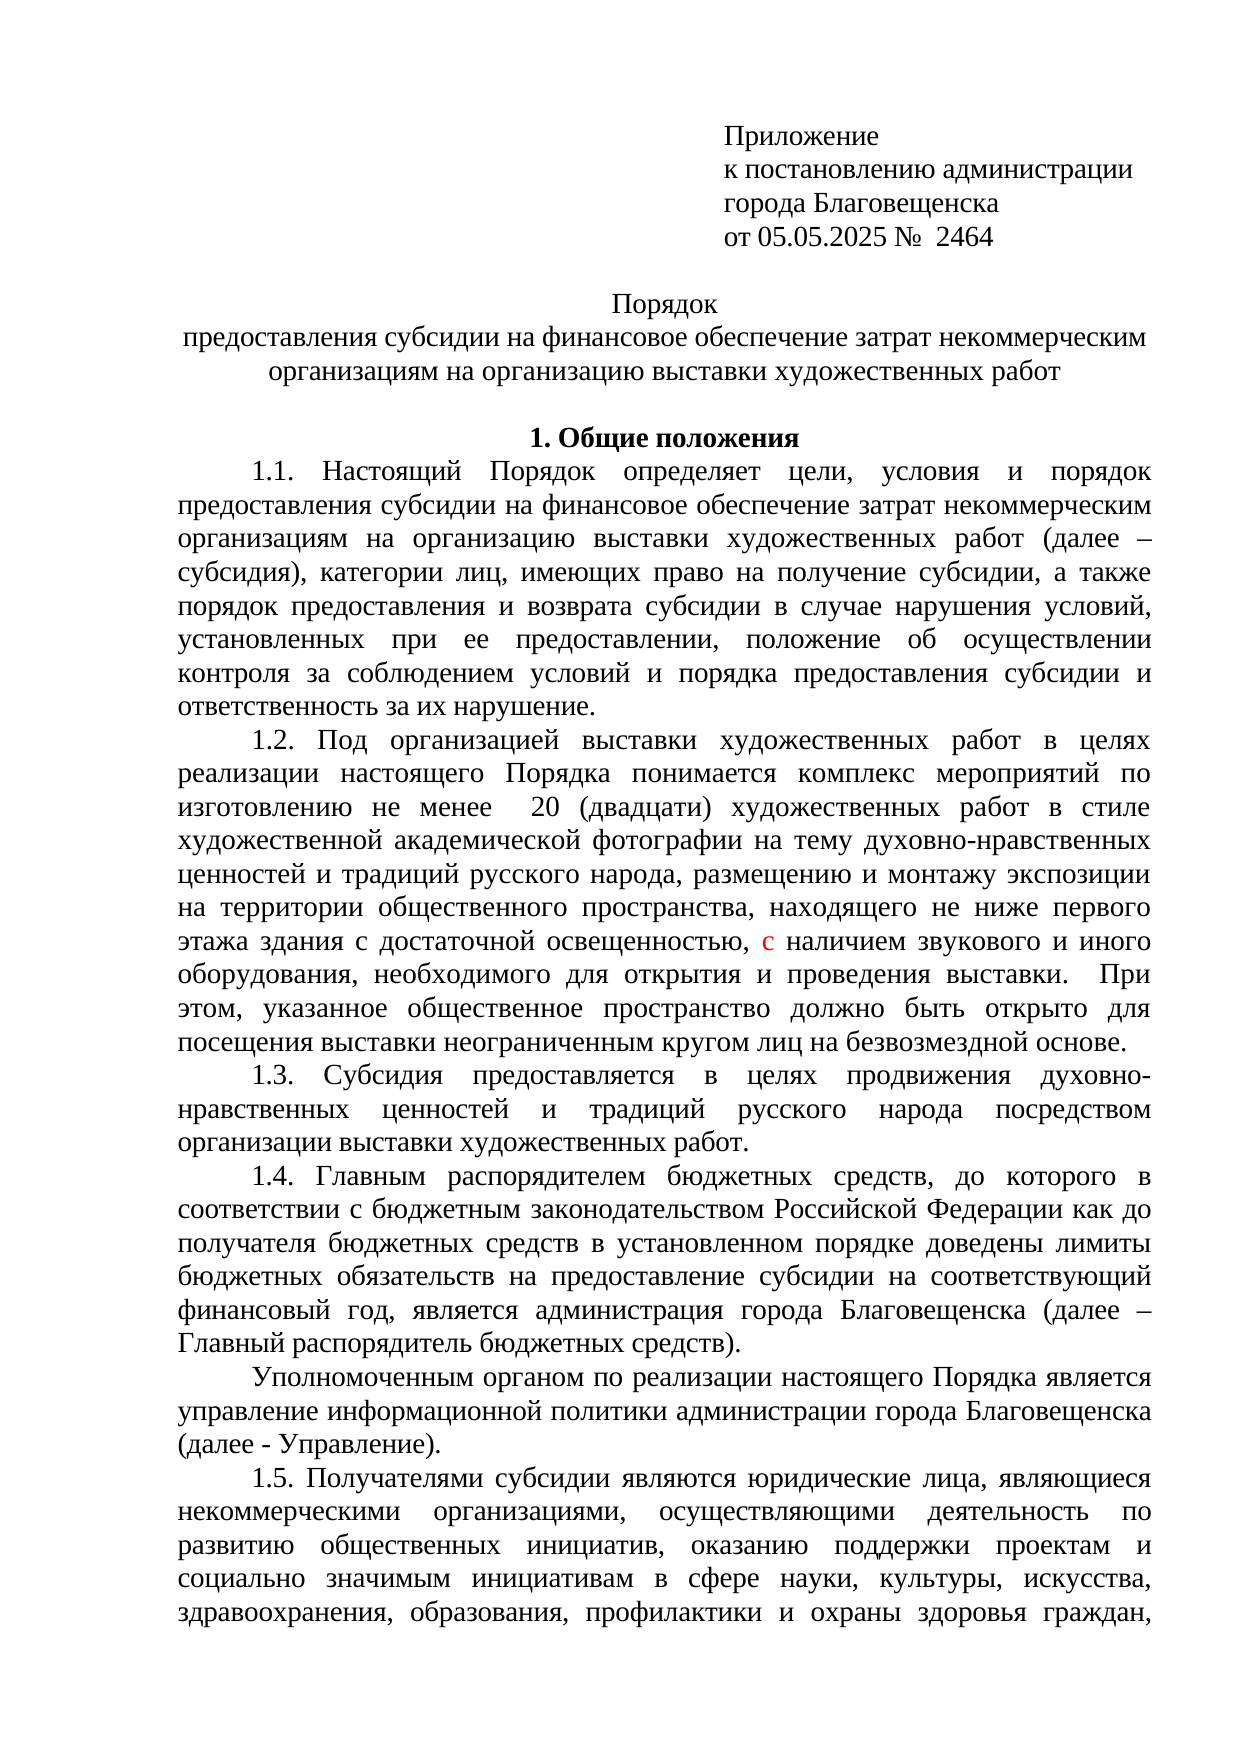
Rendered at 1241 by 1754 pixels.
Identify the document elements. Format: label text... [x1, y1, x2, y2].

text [177, 1460, 1152, 1627]
text 1.4. Главным распорядителем бюджетных средств, до которого в соответствии с бюджетным законодательством Российской Федерации как до получателя бюджетных средств в установленном порядке доведены лимиты бюджетных обязательств на предоставление субсидии на соответствующий финансовый год, является администрация города Благовещенска (далее – Главный распорядитель бюджетных средств). [177, 1158, 1152, 1359]
text 1.1. Настоящий Порядок определяет цели, условия и порядок предоставления субсидии на финансовое обеспечение затрат некоммерческим организациям на организацию выставки художественных работ (далее – субсидия), категории лиц, имеющих право на получение субсидии, а также порядок предоставления и возврата субсидии в случае нарушения условий, установленных при ее предоставлении, положение об осуществлении контроля за соблюдением условий и порядка предоставления субсидии и ответственность за их нарушение. [177, 453, 1152, 722]
text Уполномоченным органом по реализации настоящего Порядка является управление информационной политики администрации города Благовещенска (далее - Управление). [177, 1359, 1152, 1460]
text города Благовещенска [723, 185, 1152, 219]
text от 05.05.2025 № 2464 [723, 219, 1152, 252]
text 1.3. Субсидия предоставляется в целях продвижения духовно-нравственных ценностей и традиций русского народа посредством организации выставки художественных работ. [177, 1057, 1152, 1158]
title 1. Общие положения [177, 420, 1152, 453]
text 1.2. Под организацией выставки художественных работ в целях реализации настоящего Порядка понимается комплекс мероприятий по изготовлению не менее 20 (двадцати) художественных работ в стиле художественной академической фотографии на тему духовно-нравственных ценностей и традиций русского народа, размещению и монтажу экспозиции на территории общественного пространства, находящего не ниже первого этажа здания с достаточной освещенностью, с наличием звукового и иного оборудования, необходимого для открытия и проведения выставки. При этом, указанное общественное пространство должно быть открыто для посещения выставки неограниченным кругом лиц на безвозмездной основе. [177, 722, 1152, 1057]
text Приложение [723, 118, 1152, 152]
title Порядок [177, 286, 1152, 319]
text предоставления субсидии на финансовое обеспечение затрат некоммерческим организациям на организацию выставки художественных работ [177, 319, 1152, 386]
text к постановлению администрации [723, 152, 1152, 185]
